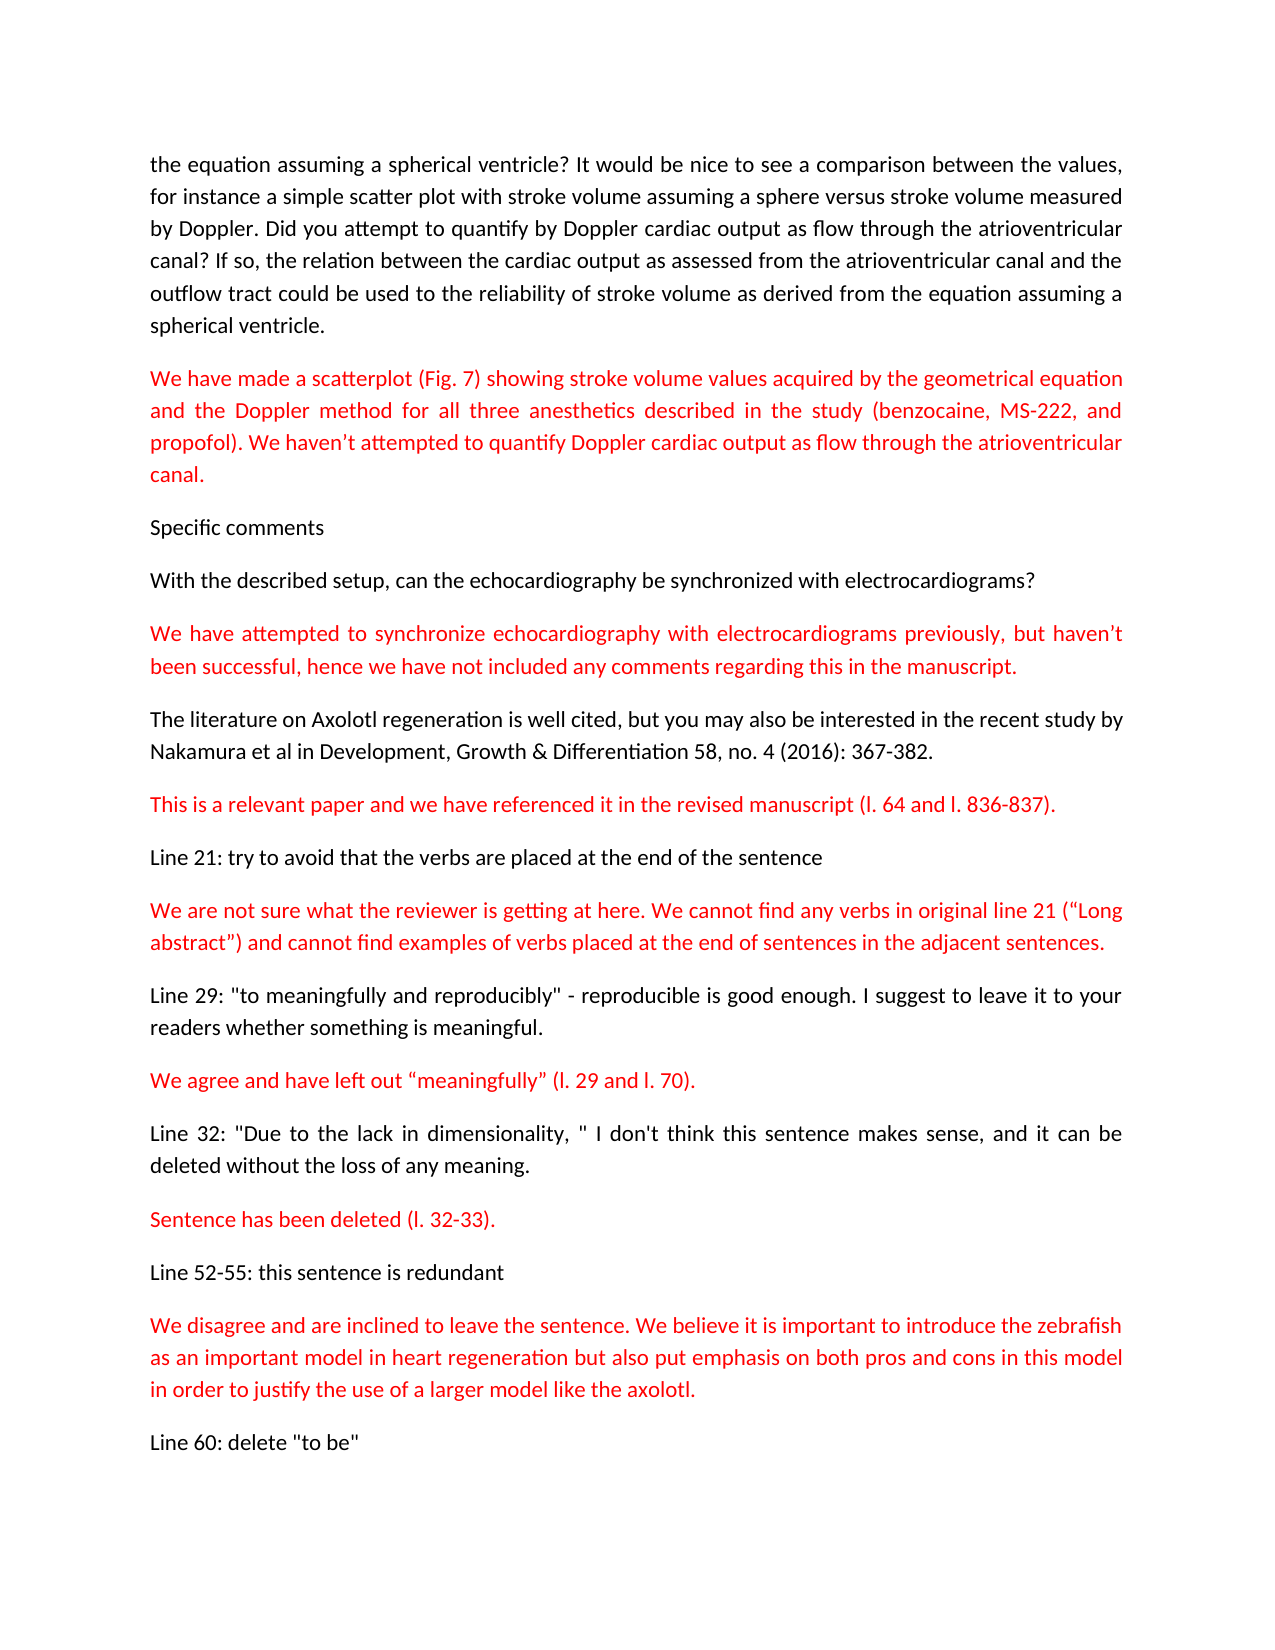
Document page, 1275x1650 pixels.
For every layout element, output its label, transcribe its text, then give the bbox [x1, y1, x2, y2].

text Line 32: "Due to the lack in dimensionality, " I don't think this sentence makes sense, and it can be deleted without the loss of any meaning. [150, 1119, 1125, 1180]
text Line 60: delete "to be" [150, 1428, 1125, 1456]
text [150, 150, 1125, 339]
text Specific comments [150, 513, 1125, 542]
text Line 21: try to avoid that the verbs are placed at the end of the sentence [150, 843, 1125, 871]
text Line 29: "to meaningfully and reproducibly" - reproducible is good enough. I suggest to leave it to your readers whether something is meaningful. [150, 981, 1125, 1041]
text We are not sure what the reviewer is getting at here. We cannot find any verbs in original line 21 (“Long abstract”) and cannot find examples of verbs placed at the end of sentences in the adjacent sentences. [150, 896, 1125, 956]
text This is a relevant paper and we have referenced it in the revised manuscript (l. 64 and l. 836-837). [150, 790, 1125, 818]
text We have made a scatterplot (Fig. 7) showing stroke volume values acquired by the geometrical equation and the Doppler method for all three anesthetics described in the study (benzocaine, MS-222, and propofol). We haven’t attempted to quantify Doppler cardiac output as flow through the atrioventricular canal. [150, 364, 1125, 488]
text We have attempted to synchronize echocardiography with electrocardiograms previously, but haven’t been successful, hence we have not included any comments regarding this in the manuscript. [150, 619, 1125, 680]
text Line 52-55: this sentence is redundant [150, 1258, 1125, 1286]
text We disagree and are inclined to leave the sentence. We believe it is important to introduce the zebrafish as an important model in heart regeneration but also put emphasis on both pros and cons in this model in order to justify the use of a larger model like the axolotl. [150, 1311, 1125, 1403]
text Sentence has been deleted (l. 32-33). [150, 1205, 1125, 1233]
text The literature on Axolotl regeneration is well cited, but you may also be interested in the recent study by Nakamura et al in Development, Growth & Differentiation 58, no. 4 (2016): 367-382. [150, 705, 1125, 765]
text We agree and have left out “meaningfully” (l. 29 and l. 70). [150, 1066, 1125, 1094]
text With the described setup, can the echocardiography be synchronized with electrocardiograms? [150, 567, 1125, 594]
